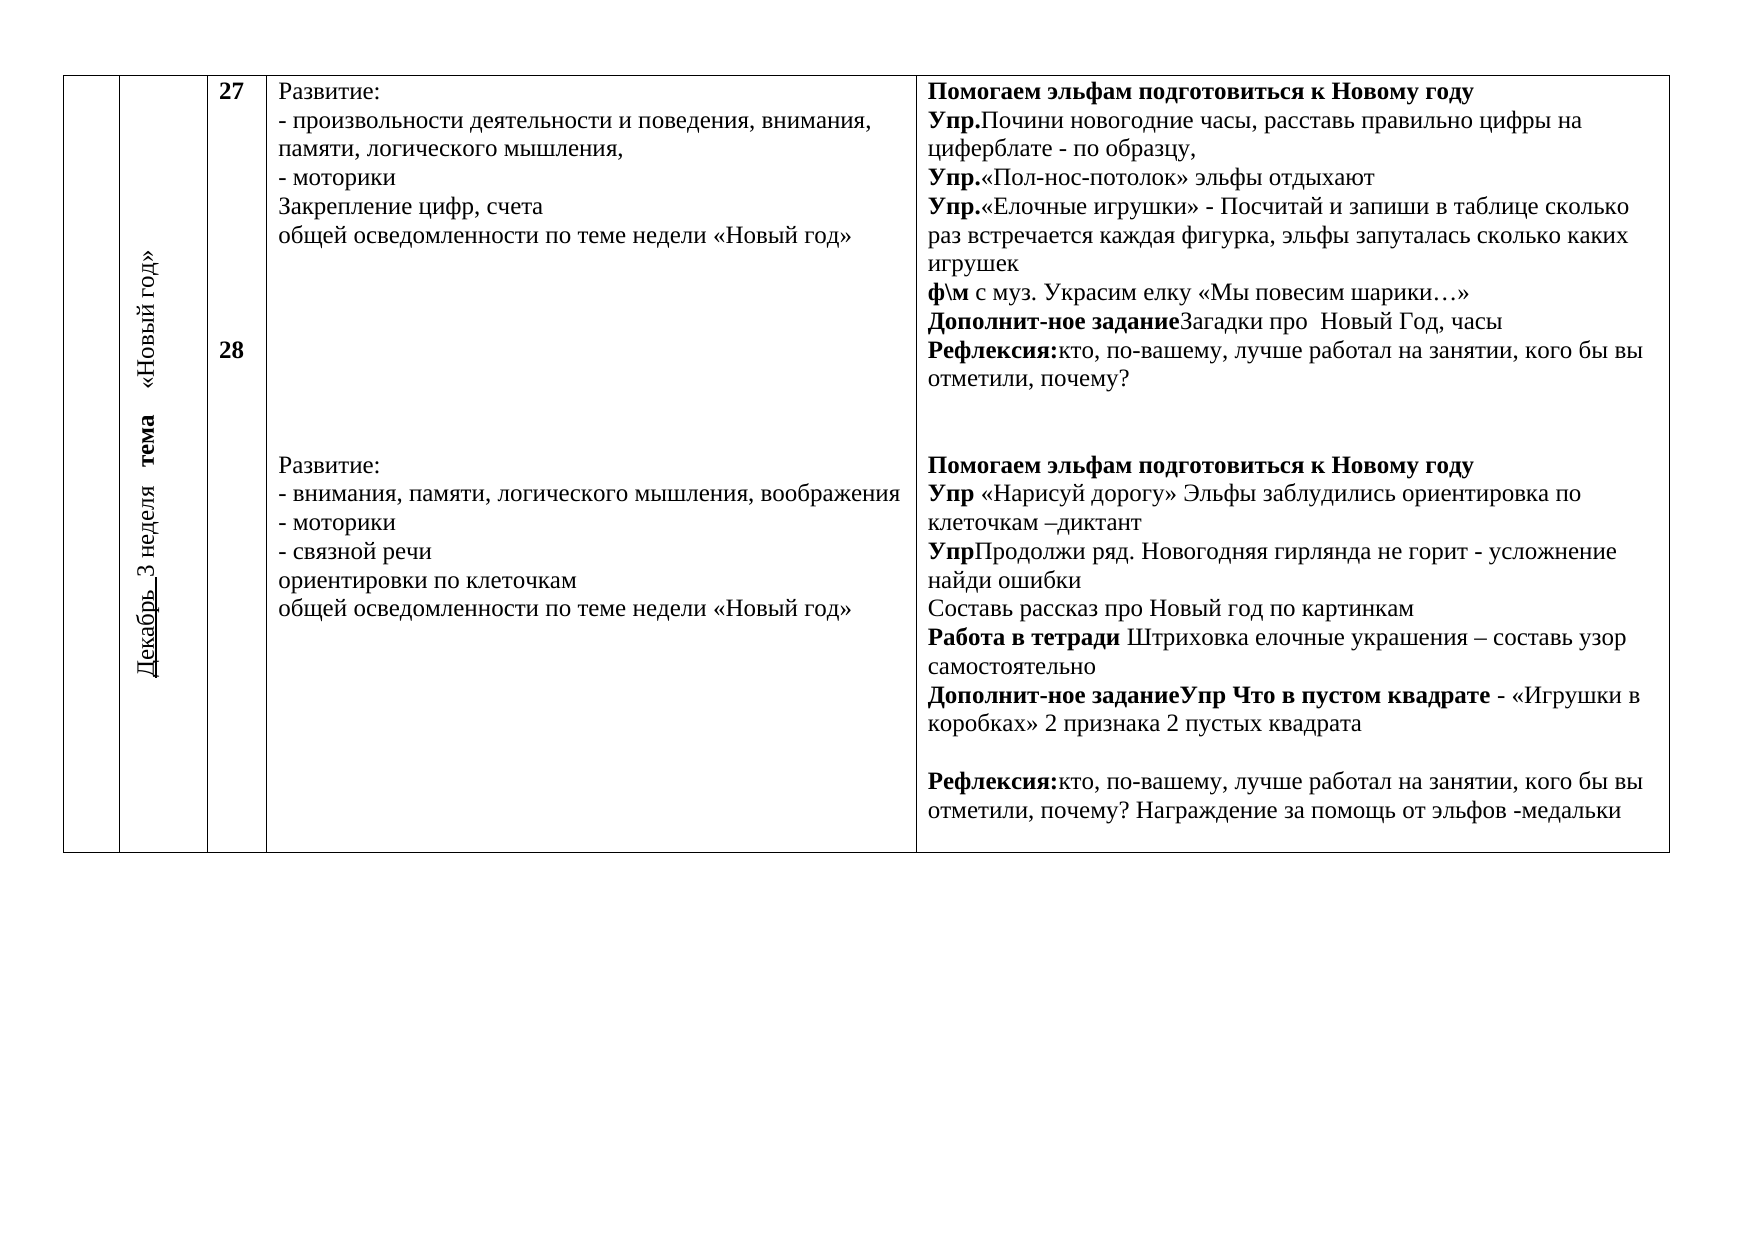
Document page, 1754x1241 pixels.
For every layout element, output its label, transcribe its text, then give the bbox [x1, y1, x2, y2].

table_cell 27 28 [208, 76, 266, 852]
table_cell Декабрь 3 неделя тема «Новый год» [120, 76, 207, 852]
table_cell Помогаем эльфам подготовиться к Новому году Упр.Почини новогодние часы, расставь правильно цифры на циферблате - по образцу, Упр.«Пол-нос-потолок» эльфы отдыхают Упр.«Елочные игрушки» - Посчитай и запиши в таблице сколько раз встречается каждая фигурка, эльфы запуталась сколько каких игрушек ф\м с муз. Украсим елку «Мы повесим шарики…» Дополнит-ное заданиеЗагадки про Новый Год, часы Рефлексия:кто, по-вашему, лучше работал на занятии, кого бы вы отметили, почему? Помогаем эльфам подготовиться к Новому году Упр «Нарисуй дорогу» Эльфы заблудились ориентировка по клеточкам –диктант УпрПродолжи ряд. Новогодняя гирлянда не горит - усложнение найди ошибки Составь рассказ про Новый год по картинкам Работа в тетради Штриховка елочные украшения – составь узор самостоятельно Дополнит-ное заданиеУпр Что в пустом квадрате - «Игрушки в коробках» 2 признака 2 пустых квадрата Рефлексия:кто, по-вашему, лучше работал на занятии, кого бы вы отметили, почему? Награждение за помощь от эльфов -медальки [917, 76, 1669, 852]
table_cell Развитие: - произвольности деятельности и поведения, внимания, памяти, логического мышления, - моторики Закрепление цифр, счета общей осведомленности по теме недели «Новый год» Развитие: - внимания, памяти, логического мышления, воображения - моторики - связной речи ориентировки по клеточкам общей осведомленности по теме недели «Новый год» [267, 76, 916, 852]
